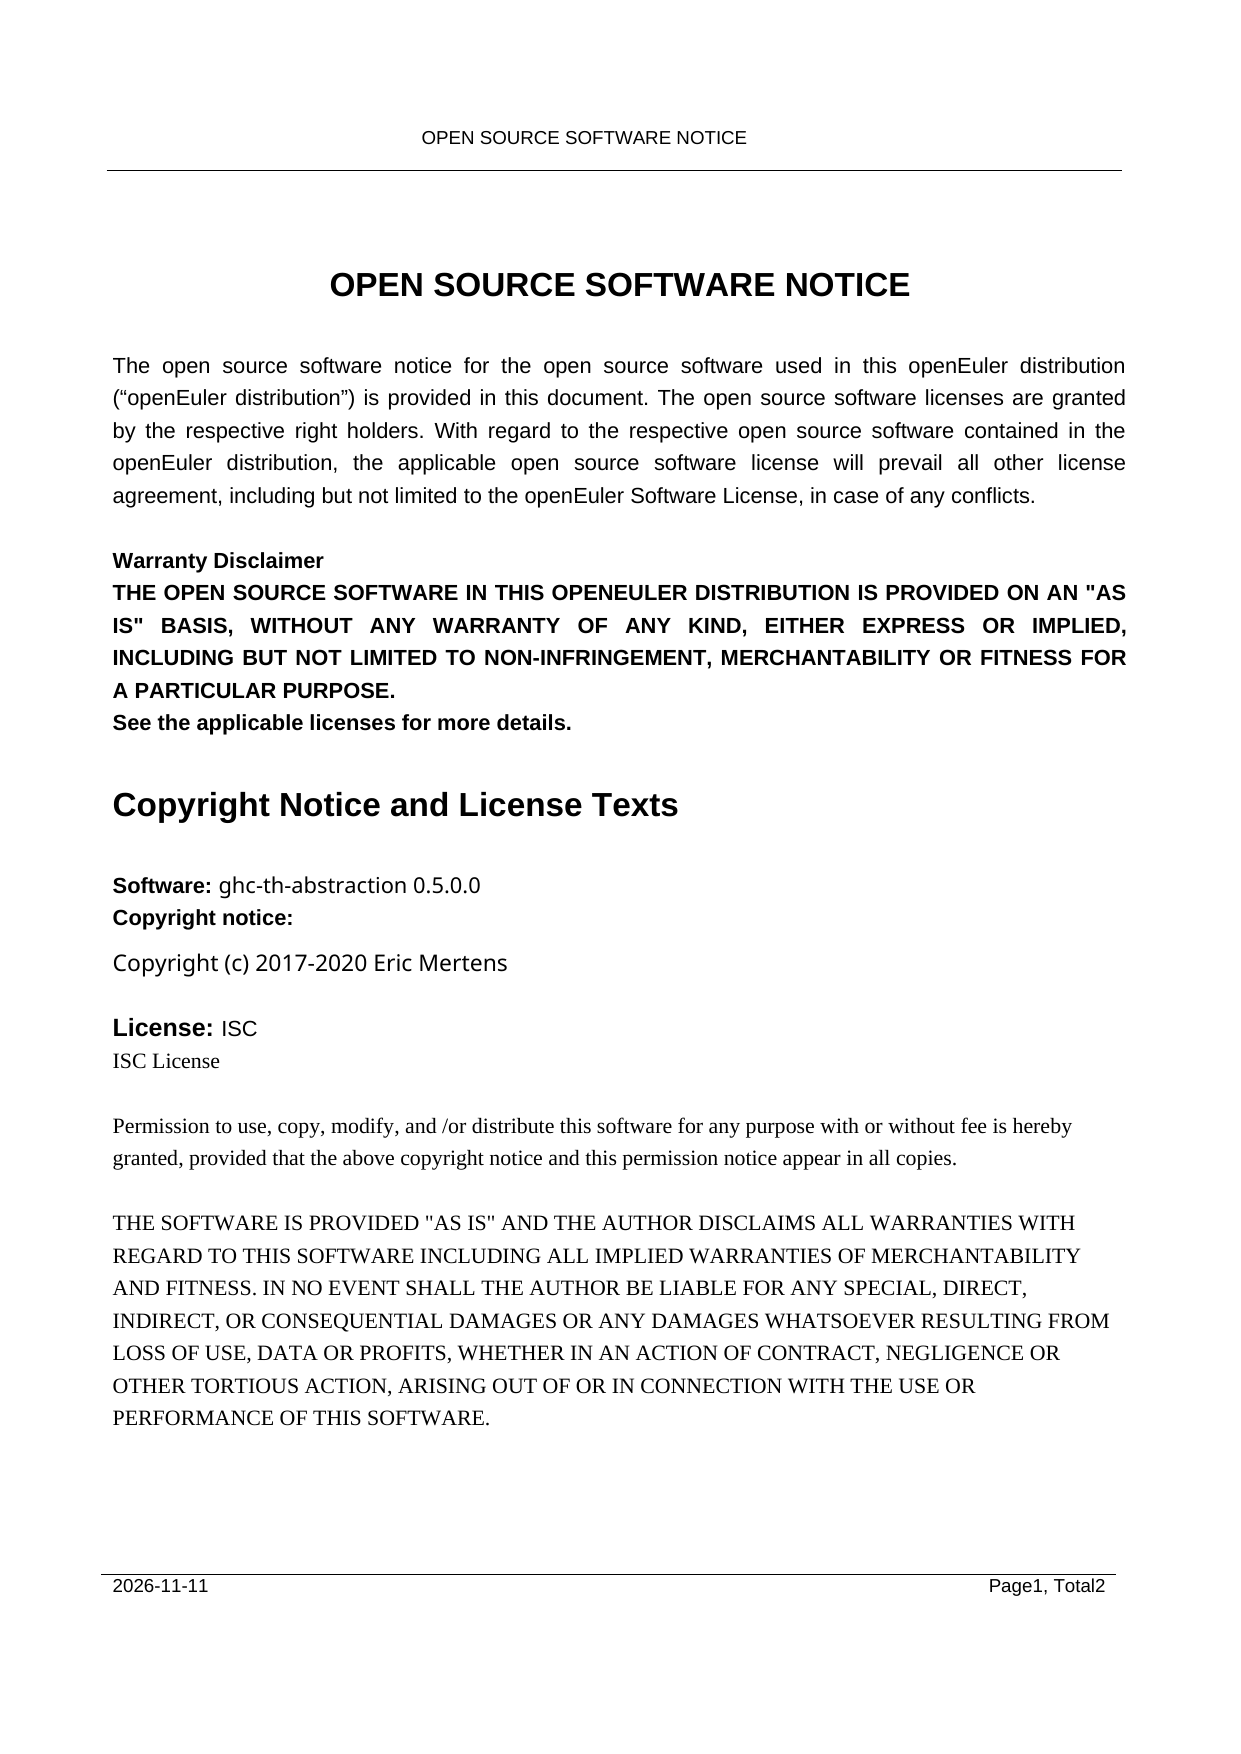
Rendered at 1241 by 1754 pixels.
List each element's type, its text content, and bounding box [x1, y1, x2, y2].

text OPEN SOURCE SOFTWARE NOTICE [112, 251, 1128, 316]
text License: ISC [112, 1012, 1128, 1044]
title Software: ghc-th-abstraction 0.5.0.0 [112, 869, 1128, 901]
text Warranty Disclaimer [112, 544, 1128, 576]
text Copyright notice: [112, 901, 1128, 934]
text ISC License Permission to use, copy, modify, and /or distribute this software for any purpose with or without fee is hereby granted, provided that the above copyright notice and this permission notice appear in all copies. THE SOFTWARE IS PROVIDED "AS IS" AND THE AUTHOR DISCLAIMS ALL WARRANTIES WITH REGARD TO THIS SOFTWARE INCLUDING ALL IMPLIED WARRANTIES OF MERCHANTABILITY AND FITNESS. IN NO EVENT SHALL THE AUTHOR BE LIABLE FOR ANY SPECIAL, DIRECT, INDIRECT, OR CONSEQUENTIAL DAMAGES OR ANY DAMAGES WHATSOEVER RESULTING FROM LOSS OF USE, DATA OR PROFITS, WHETHER IN AN ACTION OF CONTRACT, NEGLIGENCE OR OTHER TORTIOUS ACTION, ARISING OUT OF OR IN CONNECTION WITH THE USE OR PERFORMANCE OF THIS SOFTWARE. [112, 1044, 1128, 1467]
text Copyright (c) 2017-2020 Eric Mertens [112, 947, 1128, 1012]
text Copyright Notice and License Texts [112, 771, 1128, 836]
text The open source software notice for the open source software used in this openEuler distribution (“openEuler distribution”) is provided in this document. The open source software licenses are granted by the respective right holders. With regard to the respective open source software contained in the openEuler distribution, the applicable open source software license will prevail all other license agreement, including but not limited to the openEuler Software License, in case of any conflicts. [112, 349, 1128, 511]
text THE OPEN SOURCE SOFTWARE IN THIS OPENEULER DISTRIBUTION IS PROVIDED ON AN "AS IS" BASIS, WITHOUT ANY WARRANTY OF ANY KIND, EITHER EXPRESS OR IMPLIED, INCLUDING BUT NOT LIMITED TO NON-INFRINGEMENT, MERCHANTABILITY OR FITNESS FOR A PARTICULAR PURPOSE. See the applicable licenses for more details. [112, 576, 1128, 739]
